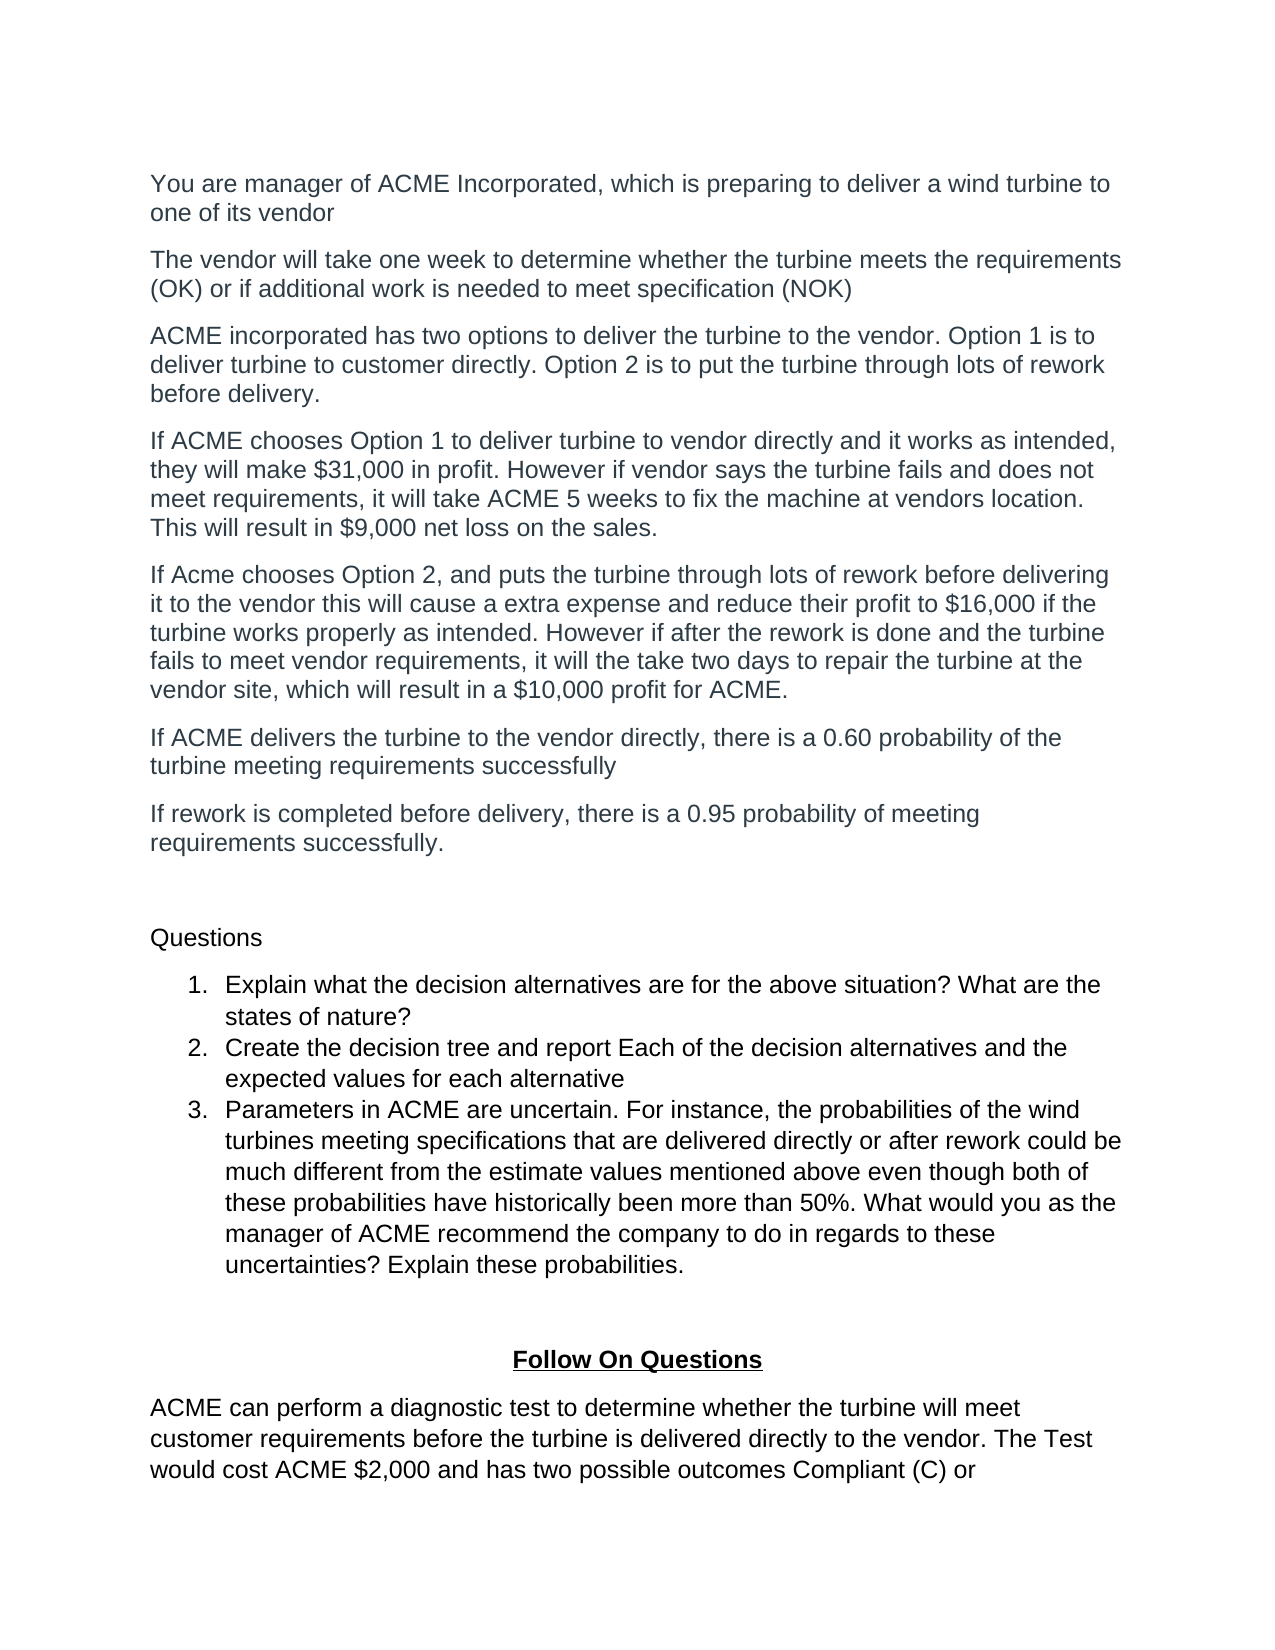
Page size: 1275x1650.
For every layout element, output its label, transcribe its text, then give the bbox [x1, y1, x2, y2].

text The vendor will take one week to determine whether the turbine meets the requirements (OK) or if additional work is needed to meet specification (NOK) [150, 245, 1125, 302]
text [150, 1393, 1125, 1484]
text If rework is completed before delivery, there is a 0.95 probability of meeting requirements successfully. [150, 799, 1125, 856]
text If Acme chooses Option 2, and puts the turbine through lots of rework before delivering it to the vendor this will cause a extra expense and reduce their profit to $16,000 if the turbine works properly as intended. However if after the rework is done and the turbine fails to meet vendor requirements, it will the take two days to repair the turbine at the vendor site, which will result in a $10,000 profit for ACME. [150, 560, 1125, 704]
text Questions [150, 923, 1125, 951]
text ACME incorporated has two options to deliver the turbine to the vendor. Option 1 is to deliver turbine to customer directly. Option 2 is to put the turbine through lots of rework before delivery. [150, 321, 1125, 407]
text Follow On Questions [150, 1345, 1125, 1374]
text If ACME delivers the turbine to the vendor directly, there is a 0.60 probability of the turbine meeting requirements successfully [150, 722, 1125, 780]
list Parameters in ACME are uncertain. For instance, the probabilities of the wind turbines meeting specifications that are delivered directly or after rework could be much different from the estimate values mentioned above even though both of these probabilities have historically been more than 50%. What would you as the manager of ACME recommend the company to do in regards to these uncertainties? Explain these probabilities. [187, 1094, 1125, 1278]
text You are manager of ACME Incorporated, which is preparing to deliver a wind turbine to one of its vendor [150, 169, 1125, 226]
text If ACME chooses Option 1 to deliver turbine to vendor directly and it works as intended, they will make $31,000 in profit. However if vendor says the turbine fails and does not meet requirements, it will take ACME 5 weeks to fix the machine at vendors location. This will result in $9,000 net loss on the sales. [150, 426, 1125, 541]
list Create the decision tree and report Each of the decision alternatives and the expected values for each alternative [187, 1032, 1125, 1092]
list Explain what the decision alternatives are for the above situation? What are the states of nature? [187, 970, 1125, 1030]
